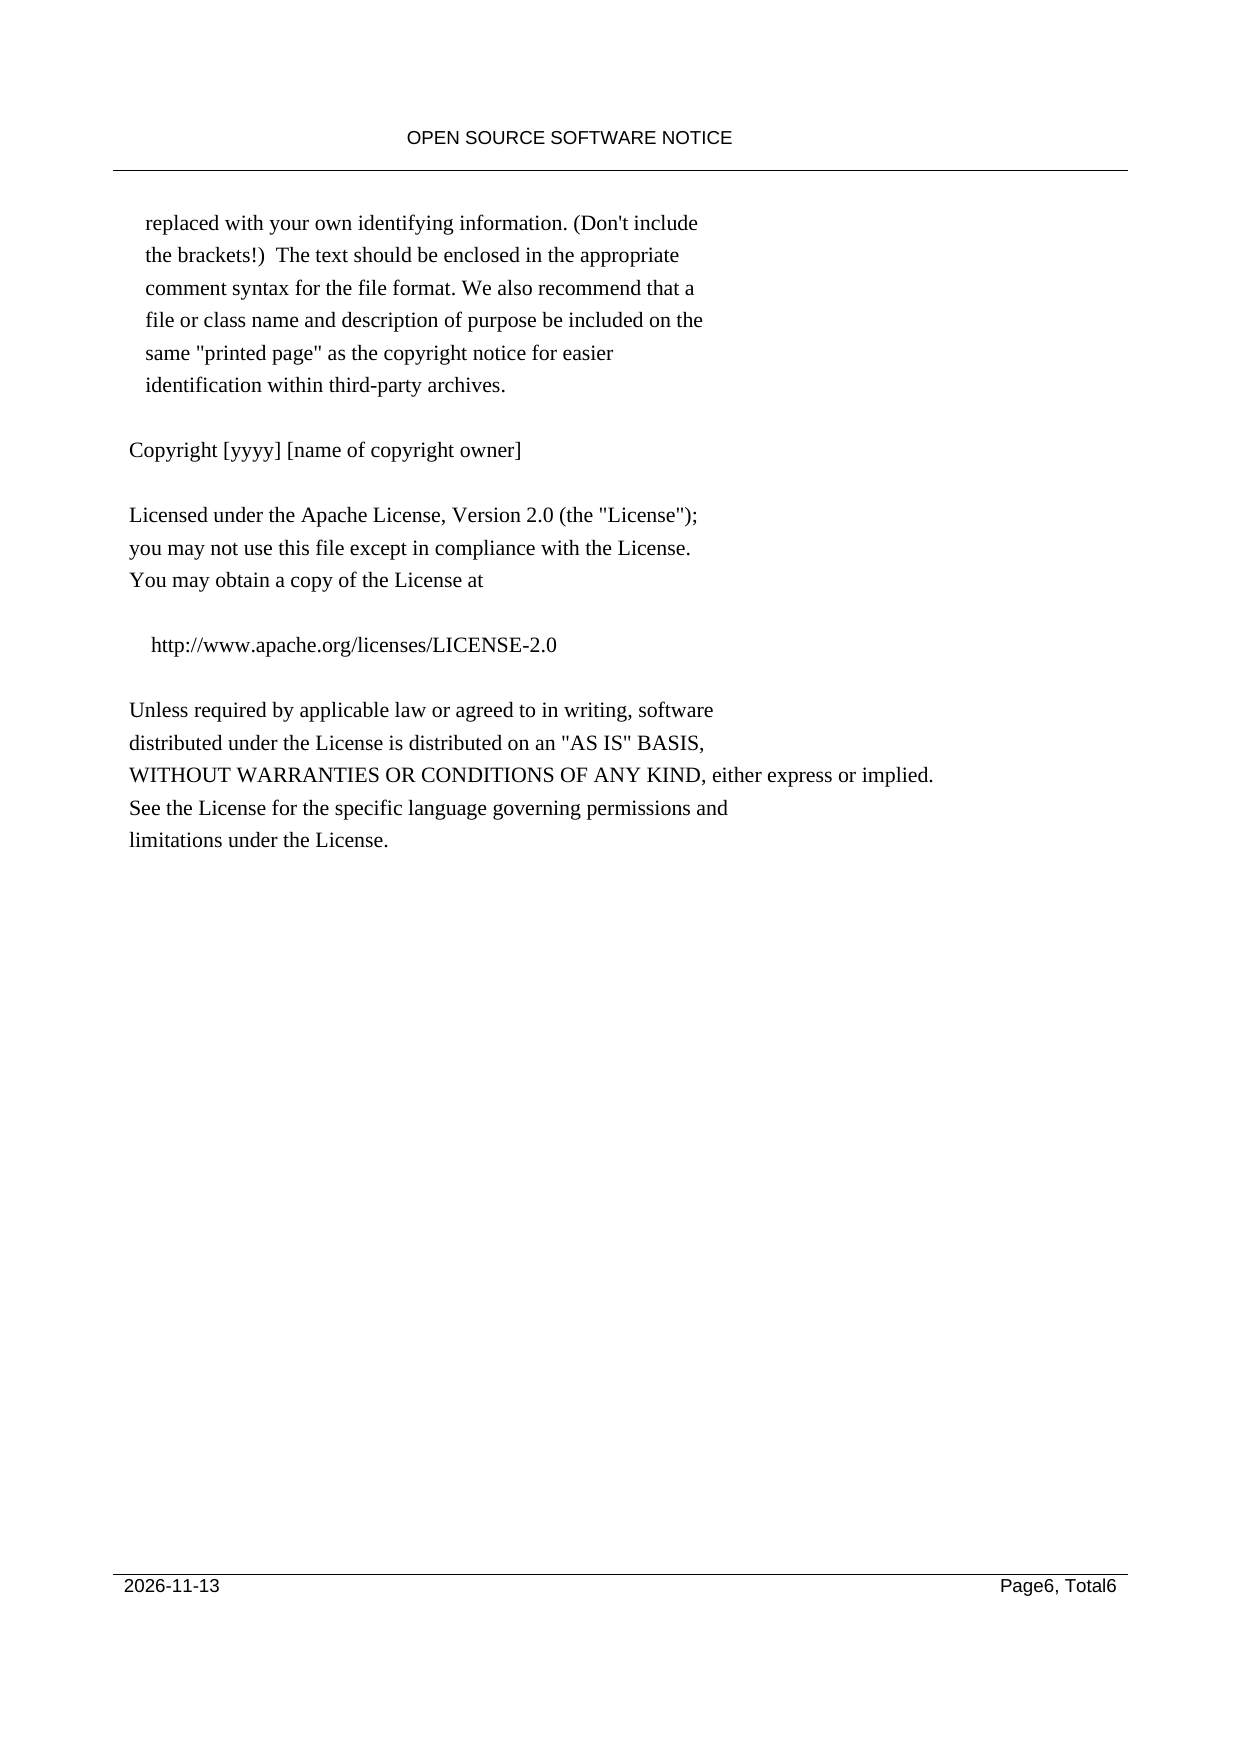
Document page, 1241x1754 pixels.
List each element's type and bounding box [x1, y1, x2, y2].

text [112, 206, 1128, 856]
